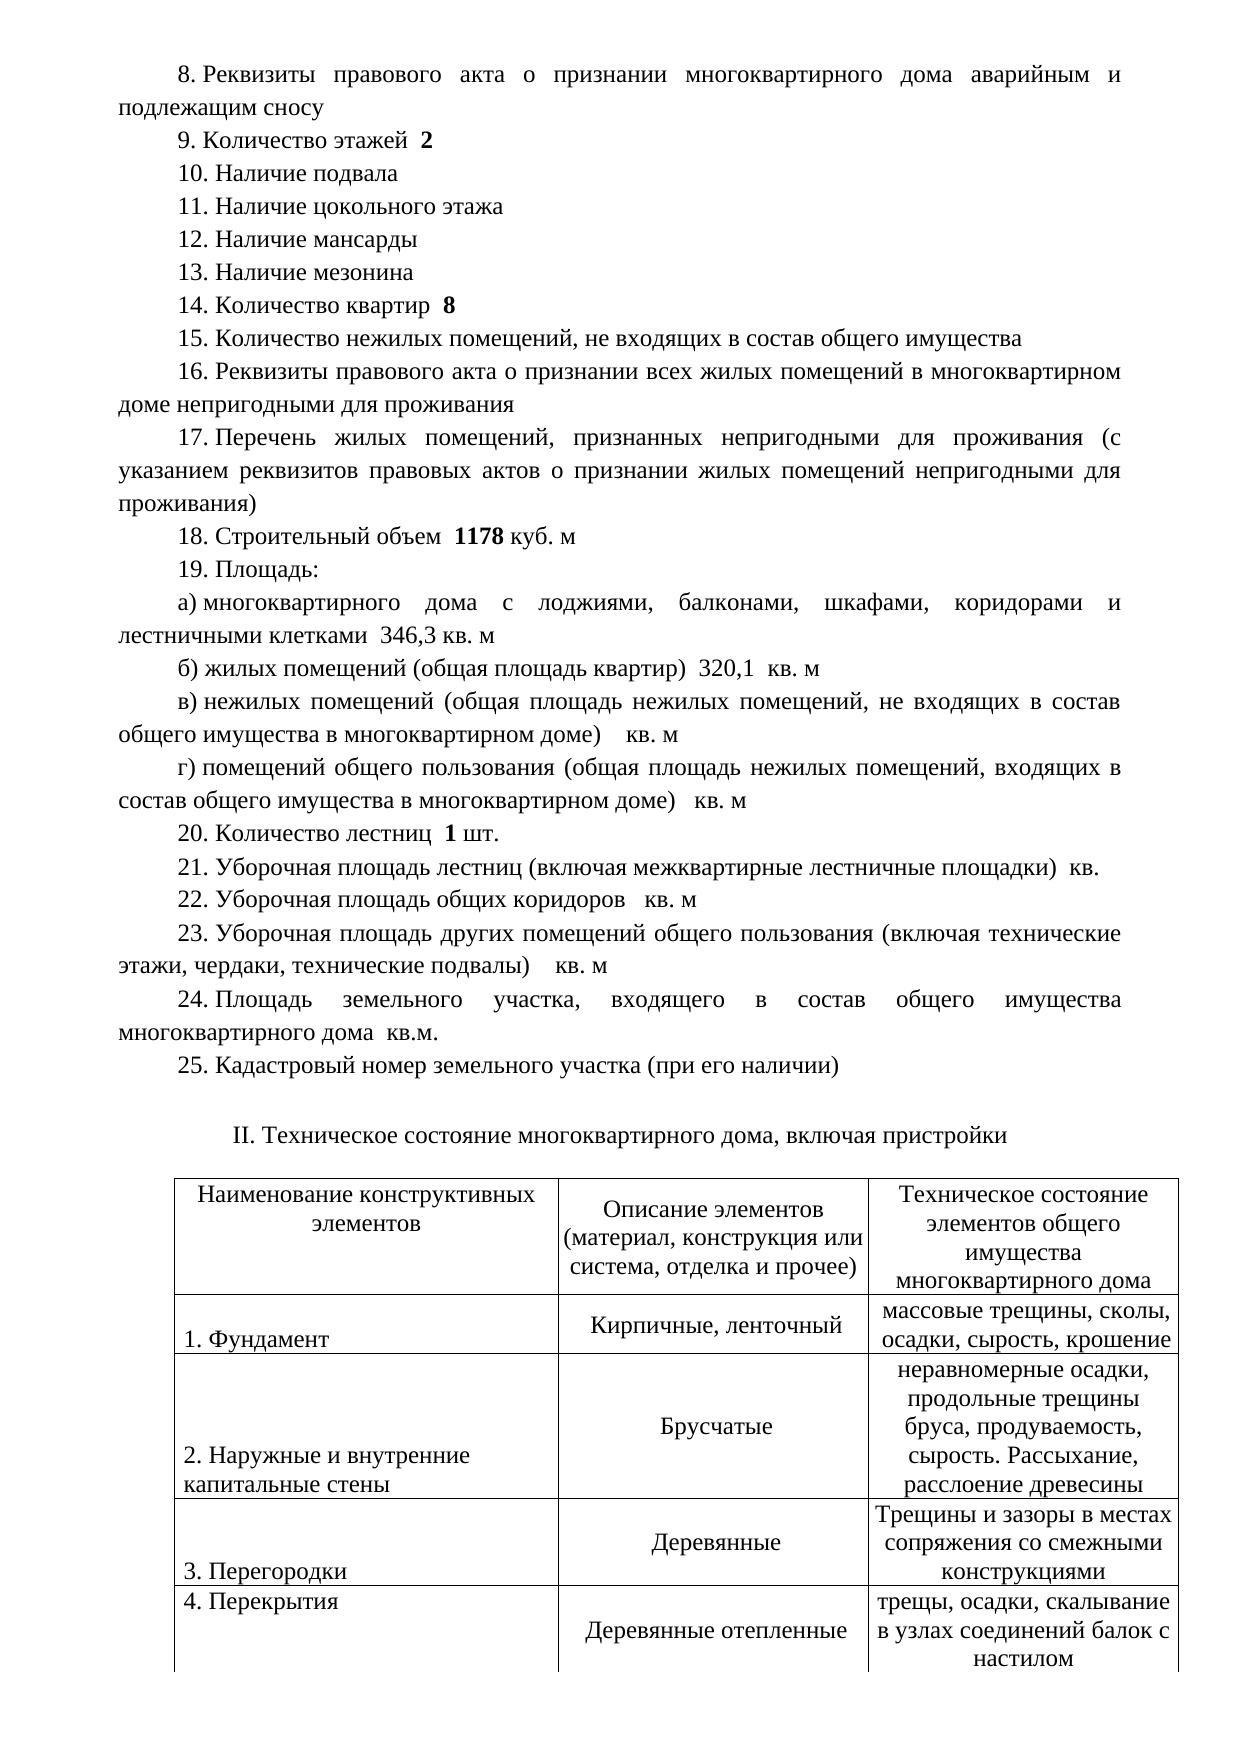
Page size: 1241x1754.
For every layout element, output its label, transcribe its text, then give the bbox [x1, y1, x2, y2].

text 9. Количество этажей 2 [118, 125, 1122, 154]
text 17. Перечень жилых помещений, признанных непригодными для проживания (с указанием реквизитов правовых актов о признании жилых помещений непригодными для проживания) [118, 422, 1122, 517]
table_cell Деревянные [559, 1499, 868, 1585]
text 15. Количество нежилых помещений, не входящих в состав общего имущества [118, 323, 1122, 352]
text 23. Уборочная площадь других помещений общего пользования (включая технические этажи, чердаки, технические подвалы) кв. м [118, 918, 1122, 979]
text 16. Реквизиты правового акта о признании всех жилых помещений в многоквартирном доме непригодными для проживания [118, 356, 1122, 418]
table_cell 2. Наружные и внутренние капитальные стены [175, 1354, 558, 1498]
text 24. Площадь земельного участка, входящего в состав общего имущества многоквартирного дома кв.м. [118, 984, 1122, 1045]
text г) помещений общего пользования (общая площадь нежилых помещений, входящих в состав общего имущества в многоквартирном доме) кв. м [118, 752, 1122, 814]
text б) жилых помещений (общая площадь квартир) 320,1 кв. м [118, 653, 1122, 682]
text а) многоквартирного дома с лоджиями, балконами, шкафами, коридорами и лестничными клетками 346,3 кв. м [118, 587, 1122, 649]
text 8. Реквизиты правового акта о признании многоквартирного дома аварийным и подлежащим сносу [118, 59, 1122, 121]
table_cell трещы, осадки, скалывание в узлах соединений балок с настилом [869, 1586, 1178, 1672]
table_cell Кирпичные, ленточный [559, 1295, 868, 1353]
text 20. Количество лестниц 1 шт. [118, 818, 1122, 847]
table_header Техническое состояние элементов общего имущества многоквартирного дома [869, 1179, 1178, 1294]
table_cell 3. Перегородки [175, 1499, 558, 1585]
table_cell Брусчатые [559, 1354, 868, 1498]
table_cell массовые трещины, сколы, осадки, сырость, крошение [869, 1295, 1178, 1353]
table_cell 4. Перекрытия [175, 1586, 558, 1672]
table_cell Трещины и зазоры в местах сопряжения со смежными конструкциями [869, 1499, 1178, 1585]
text II. Техническое состояние многоквартирного дома, включая пристройки [118, 1120, 1122, 1149]
table_cell неравномерные осадки, продольные трещины бруса, продуваемость, сырость. Рассыхание, расслоение древесины [869, 1354, 1178, 1498]
text в) нежилых помещений (общая площадь нежилых помещений, не входящих в состав общего имущества в многоквартирном доме) кв. м [118, 686, 1122, 748]
text 10. Наличие подвала [118, 158, 1122, 187]
text 22. Уборочная площадь общих коридоров кв. м [118, 884, 1122, 913]
text 13. Наличие мезонина [118, 257, 1122, 286]
text 18. Строительный объем 1178 куб. м [118, 521, 1122, 550]
text 25. Кадастровый номер земельного участка (при его наличии) [118, 1050, 1122, 1078]
text 21. Уборочная площадь лестниц (включая межквартирные лестничные площадки) кв. [118, 852, 1122, 880]
table_header Наименование конструктивных элементов [175, 1179, 558, 1294]
text 14. Количество квартир 8 [118, 290, 1122, 319]
table_header Описание элементов (материал, конструкция или система, отделка и прочее) [559, 1179, 868, 1294]
text 12. Наличие мансарды [118, 224, 1122, 253]
text 19. Площадь: [118, 554, 1122, 583]
table_cell 1. Фундамент [175, 1295, 558, 1353]
table_cell Деревянные отепленные [559, 1586, 868, 1672]
text 11. Наличие цокольного этажа [118, 191, 1122, 220]
